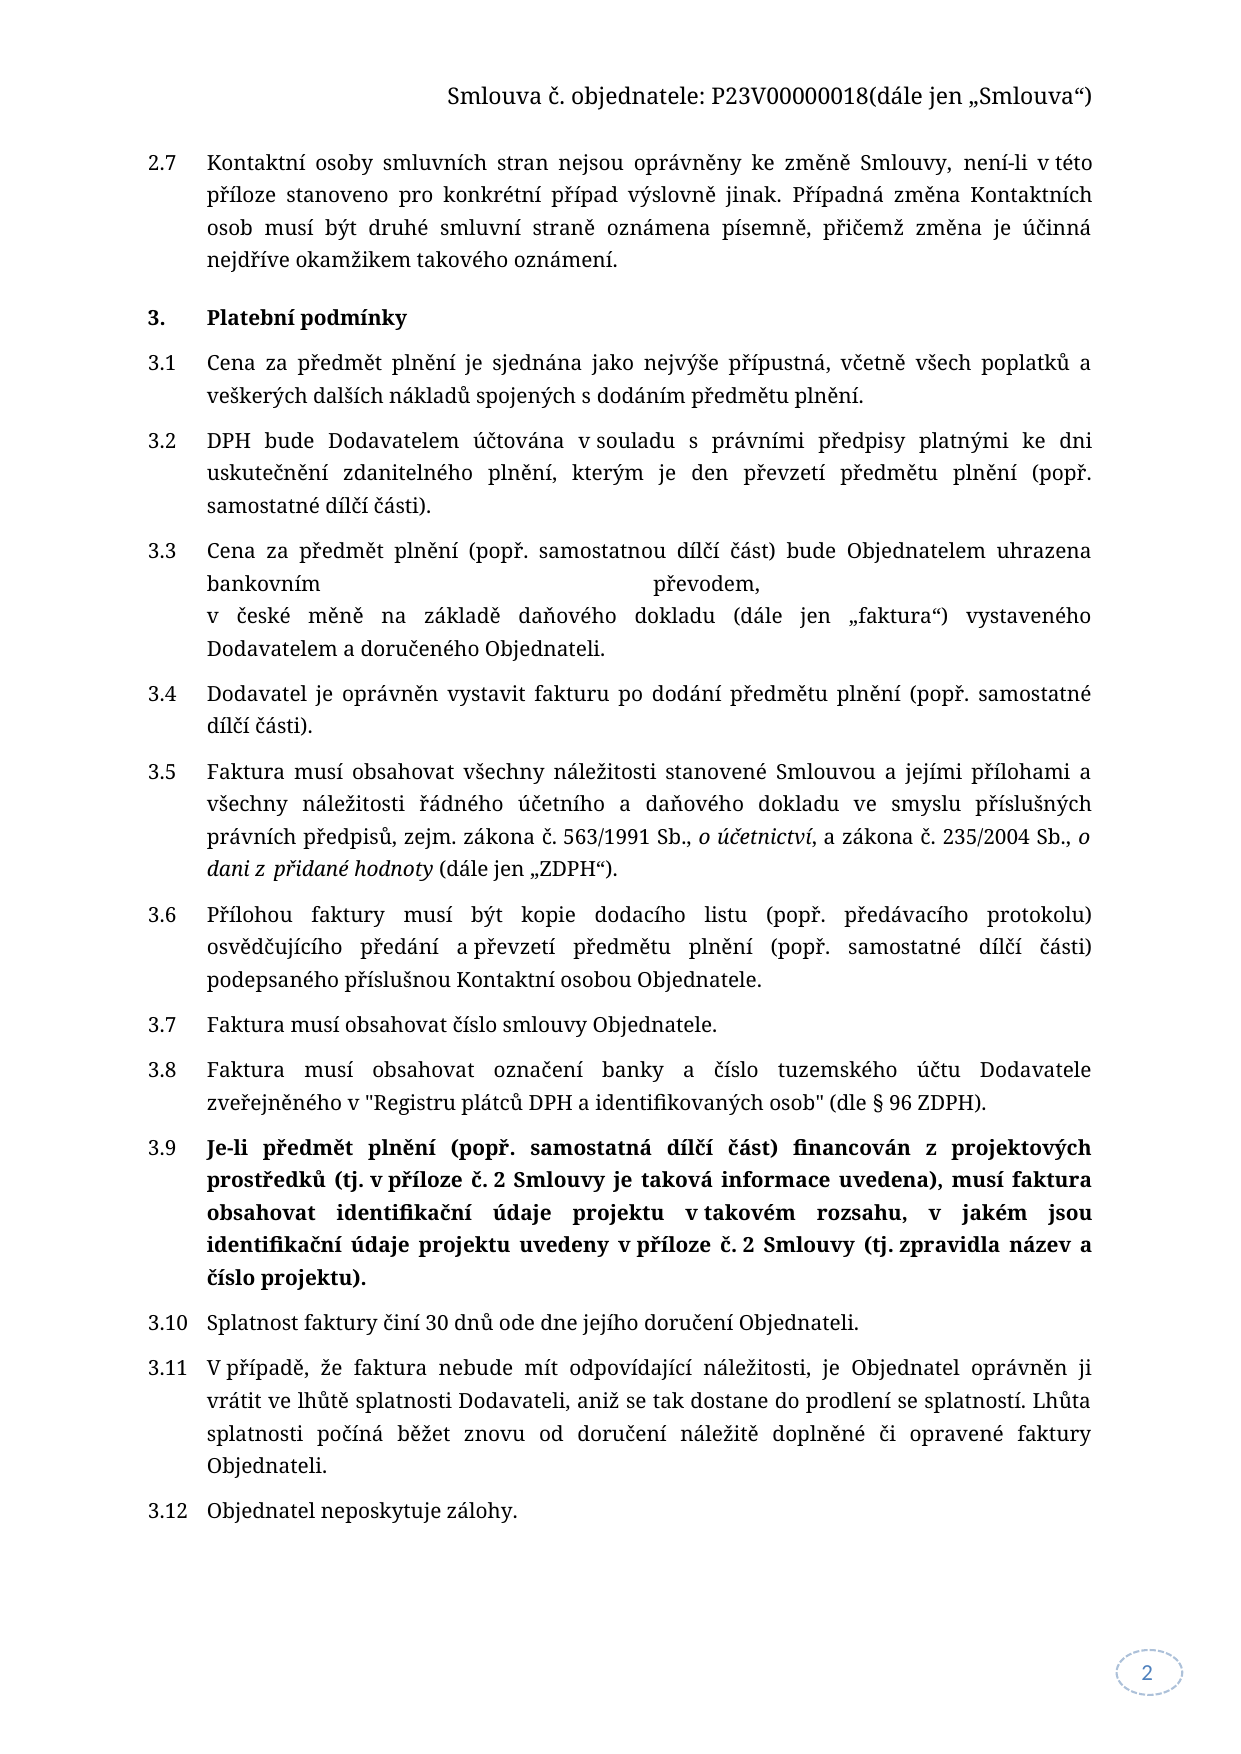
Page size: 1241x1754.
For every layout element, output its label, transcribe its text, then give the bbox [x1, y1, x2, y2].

list Faktura musí obsahovat číslo smlouvy Objednatele. [148, 1010, 1093, 1038]
list Přílohou faktury musí být kopie dodacího listu (popř. předávacího protokolu) osvědčujícího předání a převzetí předmětu plnění (popř. samostatné dílčí části) podepsaného příslušnou Kontaktní osobou Objednatele. [148, 900, 1093, 993]
list Splatnost faktury činí 30 dnů ode dne jejího doručení Objednateli. [148, 1308, 1093, 1337]
list Dodavatel je oprávněn vystavit fakturu po dodání předmětu plnění (popř. samostatné dílčí části). [148, 679, 1093, 740]
list Cena za předmět plnění je sjednána jako nejvýše přípustná, včetně všech poplatků a veškerých dalších nákladů spojených s dodáním předmětu plnění. [148, 348, 1093, 409]
list Faktura musí obsahovat označení banky a číslo tuzemského účtu Dodavatele zveřejněného v "Registru plátců DPH a identifikovaných osob" (dle § 96 ZDPH). [148, 1055, 1093, 1116]
list Platební podmínky [148, 303, 1093, 331]
list V případě, že faktura nebude mít odpovídající náležitosti, je Objednatel oprávněn ji vrátit ve lhůtě splatnosti Dodavateli, aniž se tak dostane do prodlení se splatností. Lhůta splatnosti počíná běžet znovu od doručení náležitě doplněné či opravené faktury Objednateli. [148, 1353, 1093, 1480]
list Kontaktní osoby smluvních stran nejsou oprávněny ke změně Smlouvy, není-li v této příloze stanoveno pro konkrétní případ výslovně jinak. Případná změna Kontaktních osob musí být druhé smluvní straně oznámena písemně, přičemž změna je účinná nejdříve okamžikem takového oznámení. [148, 148, 1093, 274]
list DPH bude Dodavatelem účtována v souladu s právními předpisy platnými ke dni uskutečnění zdanitelného plnění, kterým je den převzetí předmětu plnění (popř. samostatné dílčí části). [148, 426, 1093, 519]
list Objednatel neposkytuje zálohy. [148, 1496, 1093, 1525]
list Je-li předmět plnění (popř. samostatná dílčí část) financován z projektových prostředků (tj. v příloze č. 2 Smlouvy je taková informace uvedena), musí faktura obsahovat identifikační údaje projektu v takovém rozsahu, v jakém jsou identifikační údaje projektu uvedeny v příloze č. 2 Smlouvy (tj. zpravidla název a číslo projektu). [148, 1133, 1093, 1292]
list Cena za předmět plnění (popř. samostatnou dílčí část) bude Objednatelem uhrazena bankovním převodem, v české měně na základě daňového dokladu (dále jen „faktura“) vystaveného Dodavatelem a doručeného Objednateli. [148, 536, 1093, 662]
list Faktura musí obsahovat všechny náležitosti stanovené Smlouvou a jejími přílohami a všechny náležitosti řádného účetního a daňového dokladu ve smyslu příslušných právních předpisů, zejm. zákona č. 563/1991 Sb., o účetnictví, a zákona č. 235/2004 Sb., o dani z přidané hodnoty (dále jen „ZDPH“). [148, 757, 1093, 883]
